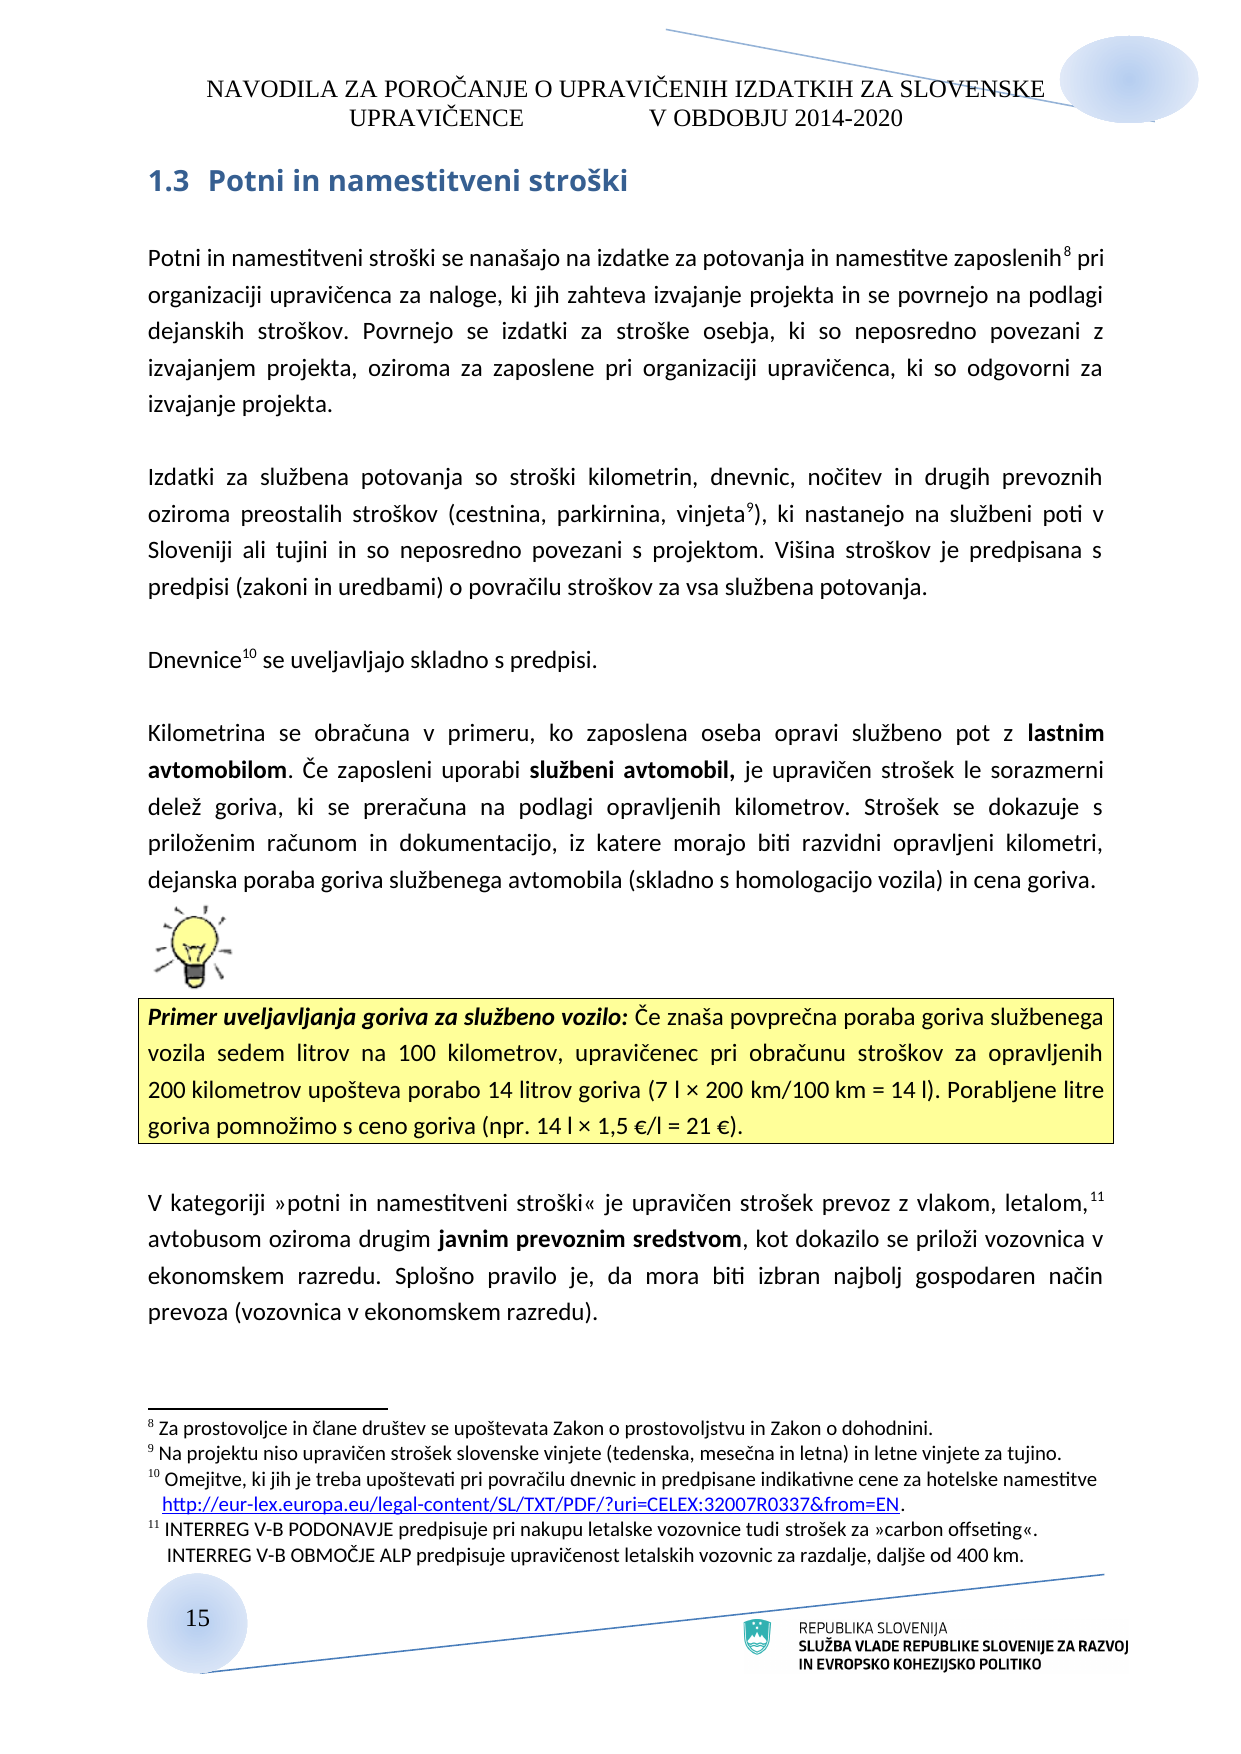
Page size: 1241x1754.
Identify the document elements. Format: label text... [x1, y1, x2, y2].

picture [147, 900, 240, 992]
text Potni in namestitveni stroški se nanašajo na izdatke za potovanja in namestitve zaposlenih pri organizaciji upravičenca za naloge, ki jih zahteva izvajanje projekta in se povrnejo na podlagi dejanskih stroškov. Povrnejo se izdatki za stroške osebja, ki so neposredno povezani z izvajanjem projekta, oziroma za zaposlene pri organizaciji upravičenca, ki so odgovorni za izvajanje projekta. [148, 242, 1104, 419]
subtitle Potni in namestitveni stroški [148, 160, 1104, 200]
picture [743, 1619, 1129, 1674]
text Kilometrina se obračuna v primeru, ko zaposlena oseba opravi službeno pot z lastnim avtomobilom. Če zaposleni uporabi službeni avtomobil, je upravičen strošek le sorazmerni delež goriva, ki se preračuna na podlagi opravljenih kilometrov. Strošek se dokazuje s priloženim računom in dokumentacijo, iz katere morajo biti razvidni opravljeni kilometri, dejanska poraba goriva službenega avtomobila (skladno s homologacijo vozila) in cena goriva. [148, 717, 1104, 894]
text V kategoriji »potni in namestitveni stroški« je upravičen strošek prevoz z vlakom, letalom, avtobusom oziroma drugim javnim prevoznim sredstvom, kot dokazilo se priloži vozovnica v ekonomskem razredu. Splošno pravilo je, da mora biti izbran najbolj gospodaren način prevoza (vozovnica v ekonomskem razredu). [148, 1187, 1104, 1327]
text Izdatki za službena potovanja so stroški kilometrin, dnevnic, nočitev in drugih prevoznih oziroma preostalih stroškov (cestnina, parkirnina, vinjeta), ki nastanejo na službeni poti v Sloveniji ali tujini in so neposredno povezani s projektom. Višina stroškov je predpisana s predpisi (zakoni in uredbami) o povračilu stroškov za vsa službena potovanja. [148, 462, 1104, 602]
text Dnevnice se uveljavljajo skladno s predpisi. [148, 644, 1104, 675]
text Primer uveljavljanja goriva za službeno vozilo: Če znaša povprečna poraba goriva službenega vozila sedem litrov na 100 kilometrov, upravičenec pri obračunu stroškov za opravljenih 200 kilometrov upošteva porabo 14 litrov goriva (7 l × 200 km/100 km = 14 l). Porabljene litre goriva pomnožimo s ceno goriva (npr. 14 l × 1,5 €/l = 21 €). [139, 999, 1113, 1143]
